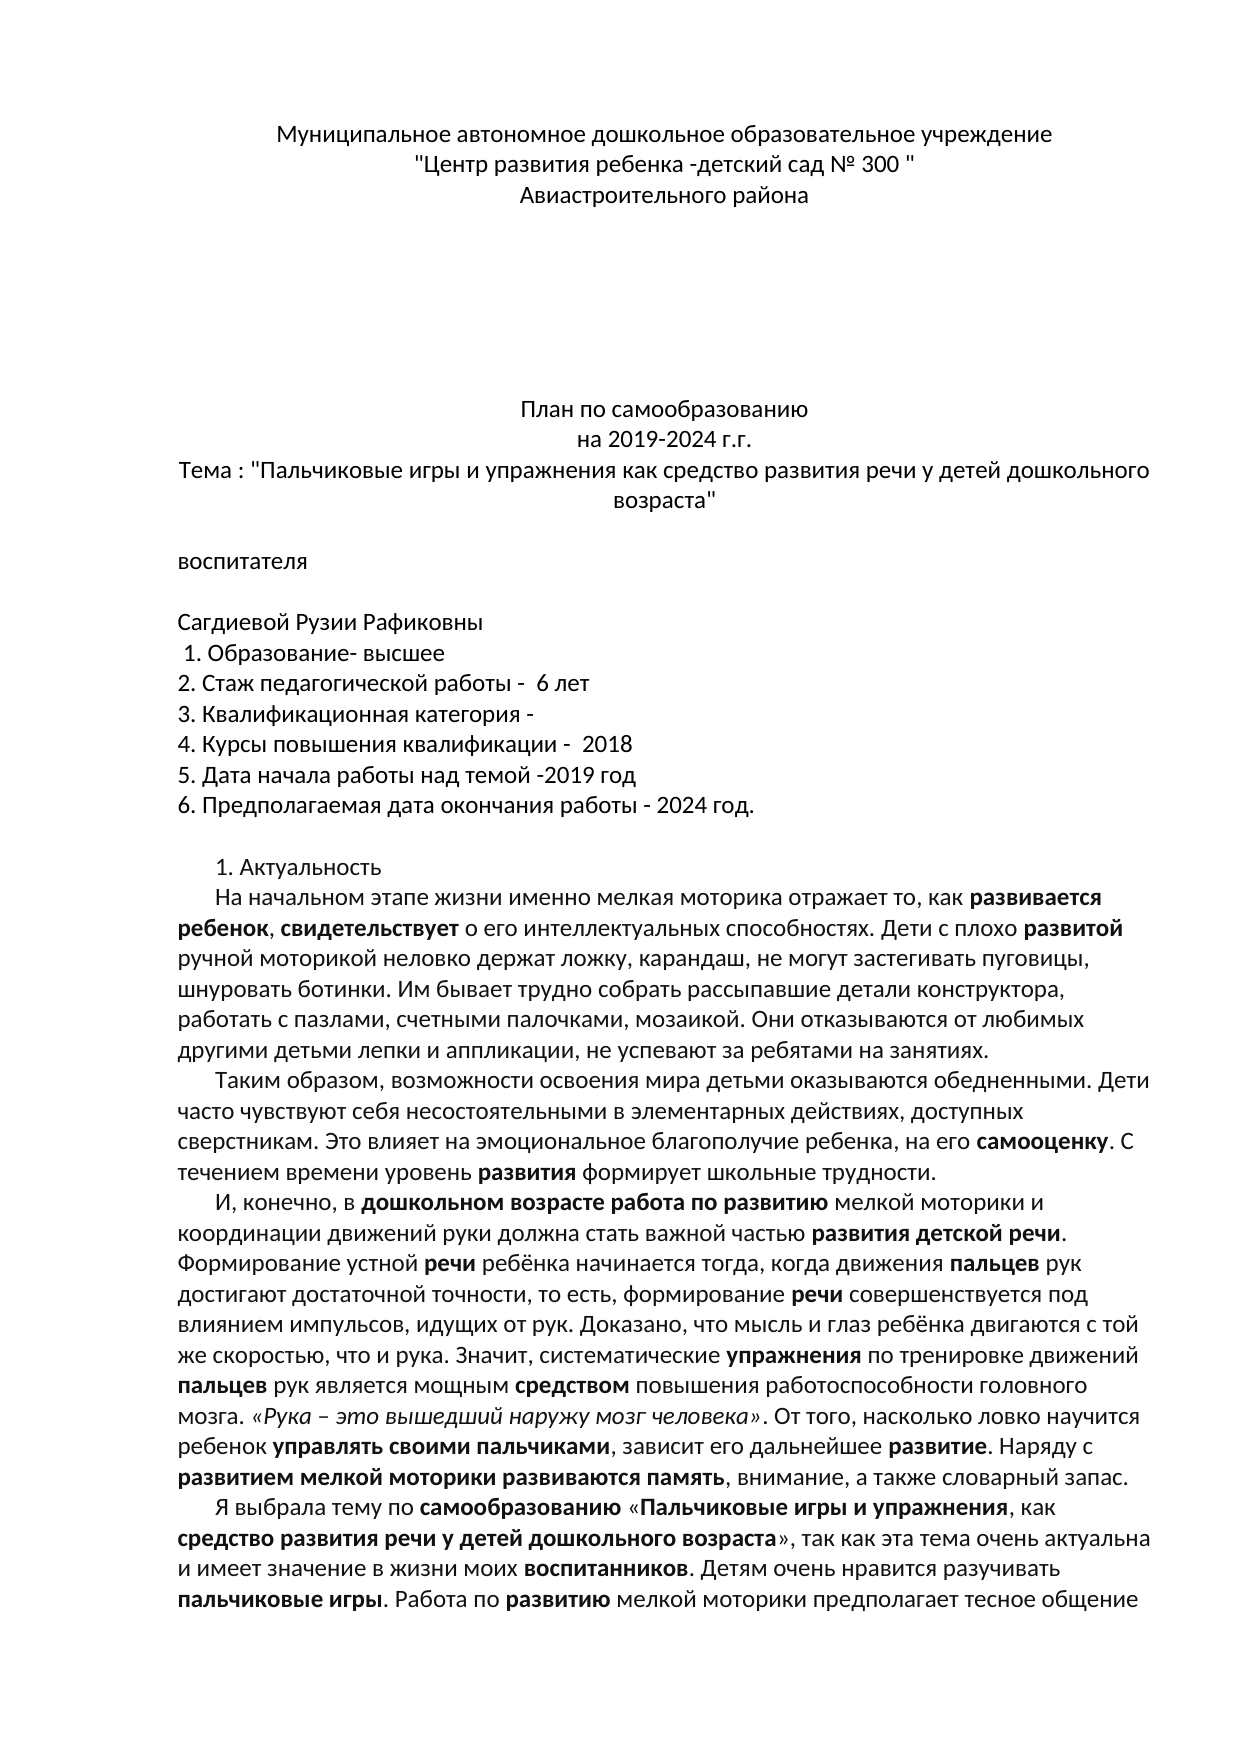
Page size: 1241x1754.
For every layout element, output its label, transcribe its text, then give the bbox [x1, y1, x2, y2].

text 2. Стаж педагогической работы - 6 лет [177, 667, 1152, 698]
text План по самообразованию [177, 393, 1152, 423]
text 1. Образование- высшее [177, 637, 1152, 667]
text И, конечно, в дошкольном возрасте работа по развитию мелкой моторики и координации движений руки должна стать важной частью развития детской речи. Формирование устной речи ребёнка начинается тогда, когда движения пальцев рук достигают достаточной точности, то есть, формирование речи совершенствуется под влиянием импульсов, идущих от рук. Доказано, что мысль и глаз ребёнка двигаются с той же скоростью, что и рука. Значит, систематические упражнения по тренировке движений пальцев рук является мощным средством повышения работоспособности головного мозга. «Рука – это вышедший наружу мозг человека». От того, насколько ловко научится ребенок управлять своими пальчиками, зависит его дальнейшее развитие. Наряду с развитием мелкой моторики развиваются память, внимание, а также словарный запас. [177, 1186, 1152, 1492]
text Таким образом, возможности освоения мира детьми оказываются обедненными. Дети часто чувствуют себя несостоятельными в элементарных действиях, доступных сверстникам. Это влияет на эмоциональное благополучие ребенка, на его самооценку. С течением времени уровень развития формирует школьные трудности. [177, 1064, 1152, 1186]
text "Центр развития ребенка -детский сад № 300 " [177, 149, 1152, 179]
text Сагдиевой Рузии Рафиковны [177, 606, 1152, 637]
text На начальном этапе жизни именно мелкая моторика отражает то, как развивается ребенок, свидетельствует о его интеллектуальных способностях. Дети с плохо развитой ручной моторикой неловко держат ложку, карандаш, не могут застегивать пуговицы, шнуровать ботинки. Им бывает трудно собрать рассыпавшие детали конструктора, работать с пазлами, счетными палочками, мозаикой. Они отказываются от любимых другими детьми лепки и аппликации, не успевают за ребятами на занятиях. [177, 881, 1152, 1064]
text 5. Дата начала работы над темой -2019 год [177, 759, 1152, 789]
text 4. Курсы повышения квалификации - 2018 [177, 728, 1152, 759]
text 6. Предполагаемая дата окончания работы - 2024 год. [177, 789, 1152, 820]
text 1. Актуальность [177, 851, 1152, 881]
text 3. Квалификационная категория - [177, 698, 1152, 728]
text Тема : "Пальчиковые игры и упражнения как средство развития речи у детей дошкольного возраста" [177, 454, 1152, 515]
text на 2019-2024 г.г. [177, 423, 1152, 454]
text Муниципальное автономное дошкольное образовательное учреждение [177, 118, 1152, 149]
text Авиастроительного района [177, 179, 1152, 210]
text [177, 1492, 1152, 1614]
text воспитателя [177, 545, 1152, 576]
